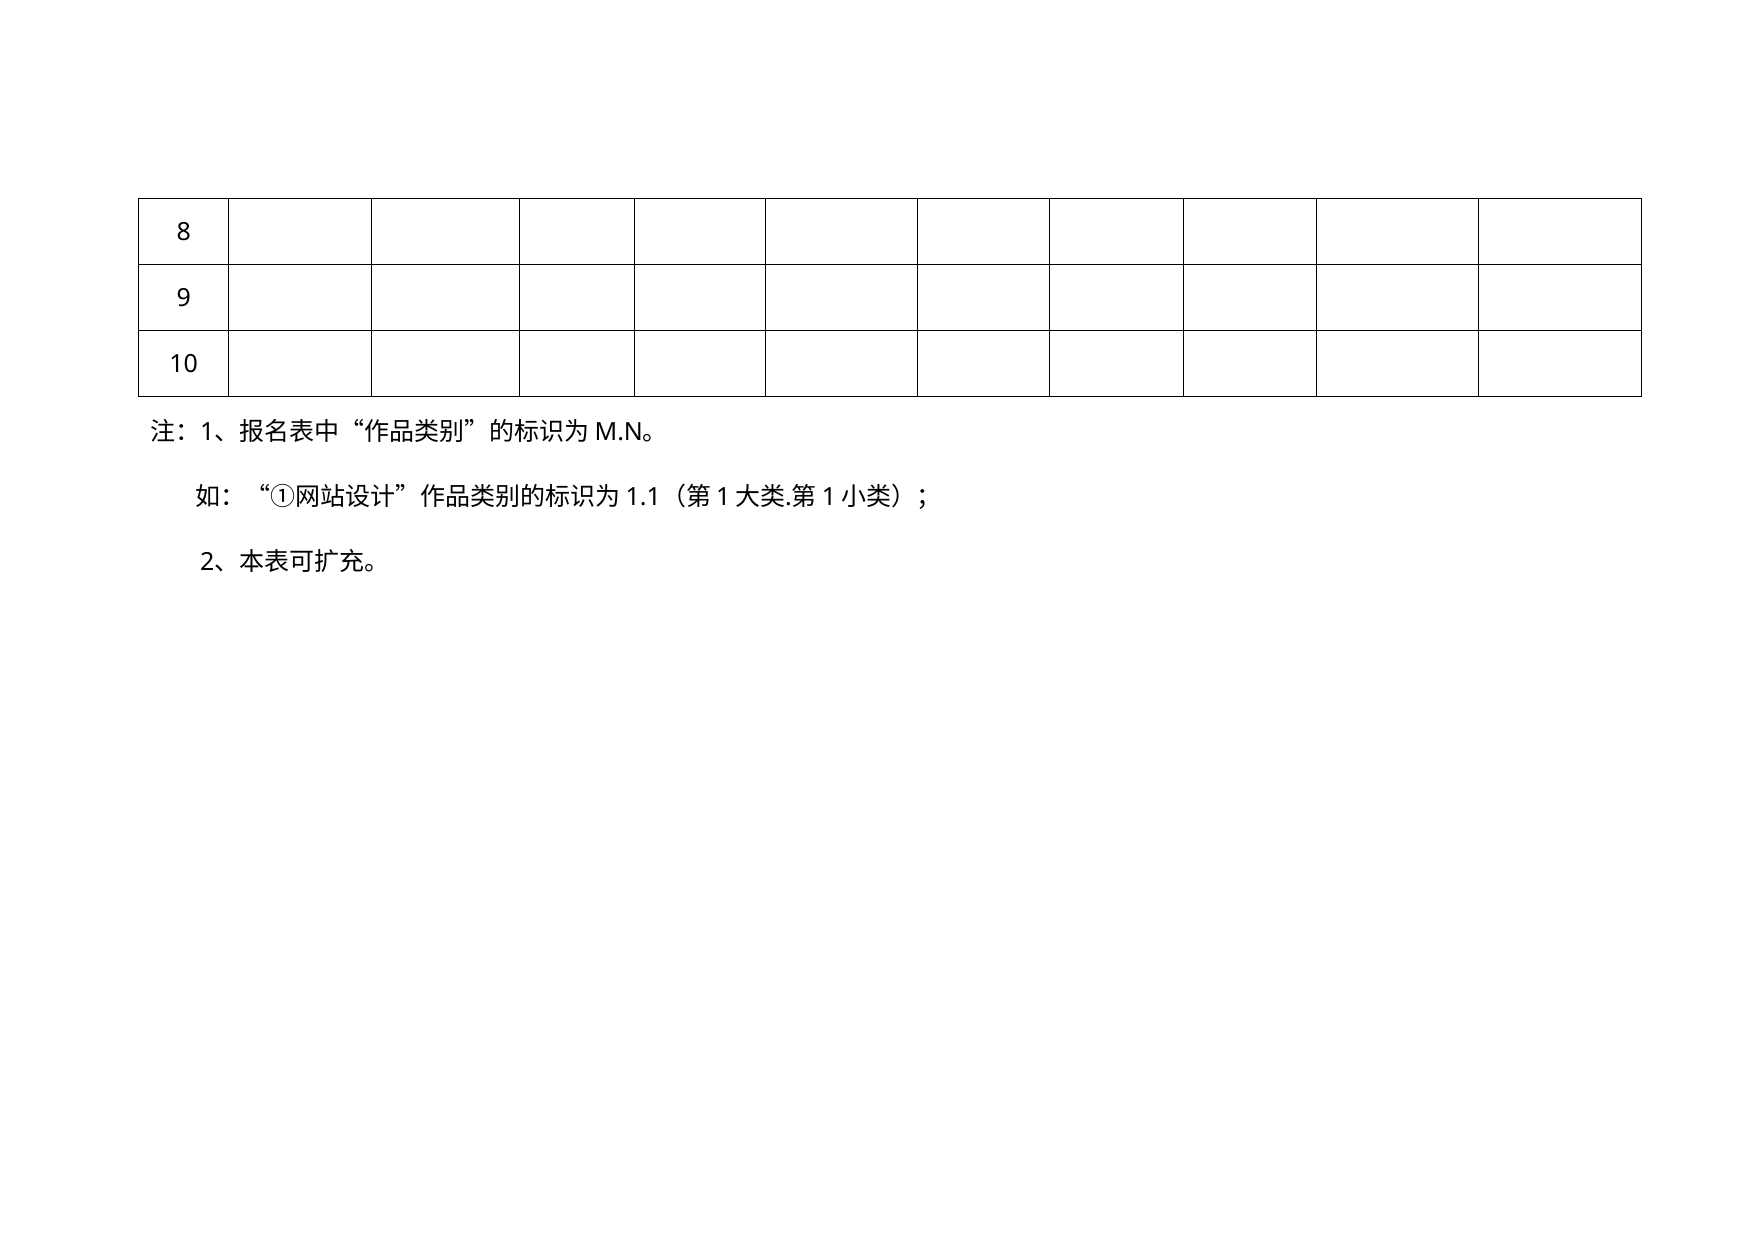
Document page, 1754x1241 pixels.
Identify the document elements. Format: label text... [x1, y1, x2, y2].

table_cell [918, 265, 1049, 330]
text 如：“①网站设计”作品类别的标识为1.1（第1大类.第1小类）； [150, 462, 1604, 527]
table_cell [1317, 331, 1478, 396]
table_cell [520, 265, 634, 330]
table_cell [1050, 265, 1183, 330]
table_cell [1050, 331, 1183, 396]
text 2、本表可扩充。 [150, 527, 1604, 592]
table_cell [1050, 199, 1183, 264]
table_cell [372, 199, 519, 264]
table_cell 9 [139, 265, 228, 330]
table_cell [918, 199, 1049, 264]
table_cell [635, 331, 765, 396]
table_cell [635, 265, 765, 330]
table_cell [766, 265, 917, 330]
table_cell [1479, 199, 1641, 264]
table_cell 8 [139, 199, 228, 264]
table_cell [229, 199, 371, 264]
table_cell [520, 199, 634, 264]
table_cell [1317, 199, 1478, 264]
table_cell [372, 331, 519, 396]
table_cell [1317, 265, 1478, 330]
table_cell [1184, 199, 1316, 264]
table_cell [635, 199, 765, 264]
table_cell [1479, 265, 1641, 330]
table_cell [766, 199, 917, 264]
table_cell [372, 265, 519, 330]
table_cell [1479, 331, 1641, 396]
text 注：1、报名表中“作品类别”的标识为M.N。 [150, 397, 1604, 462]
table_cell [766, 331, 917, 396]
table_cell [1184, 265, 1316, 330]
table_cell [1184, 331, 1316, 396]
table_cell [229, 265, 371, 330]
table_cell [520, 331, 634, 396]
table_cell [918, 331, 1049, 396]
table_cell 10 [139, 331, 228, 396]
table_cell [229, 331, 371, 396]
